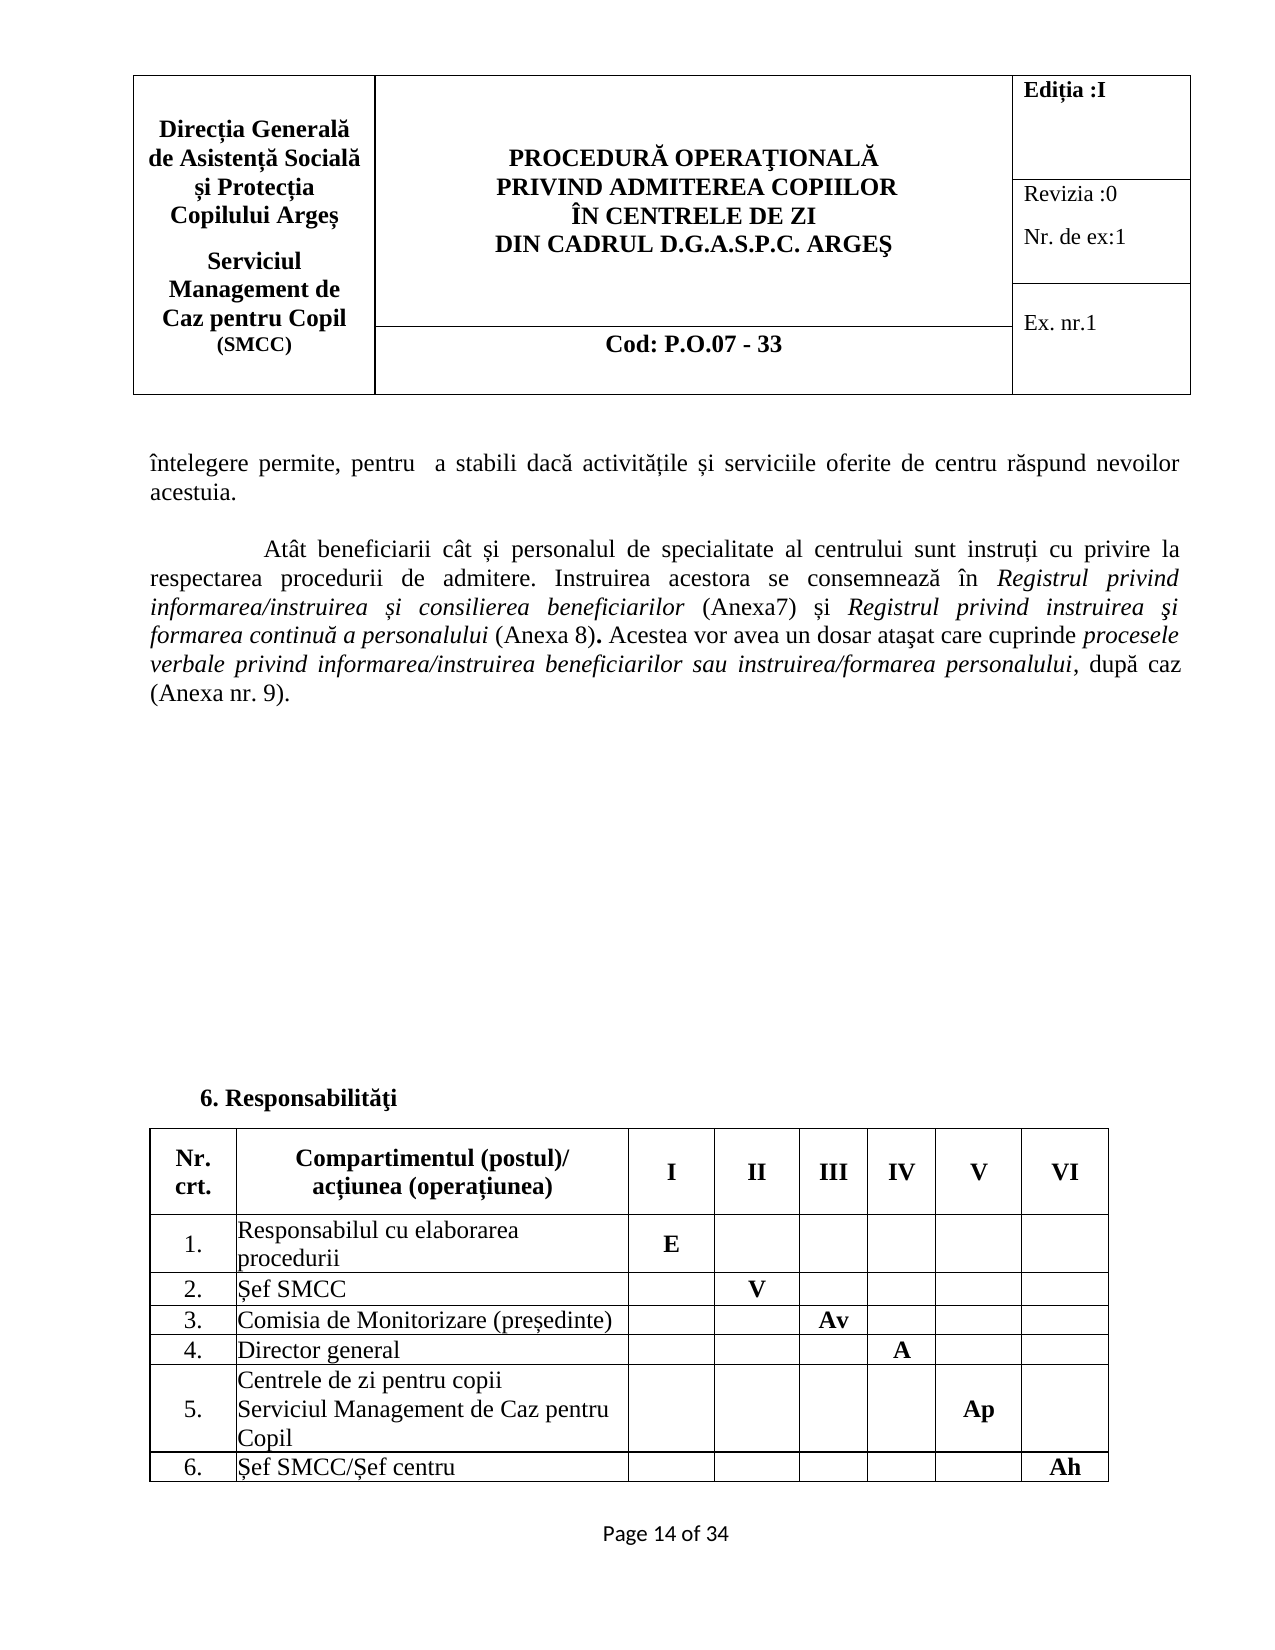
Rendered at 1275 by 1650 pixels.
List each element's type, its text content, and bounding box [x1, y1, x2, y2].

table_cell 3. [151, 1306, 236, 1334]
table_header II [715, 1129, 799, 1214]
table_cell 5. [151, 1365, 236, 1451]
table_cell Ap [936, 1365, 1021, 1451]
table_cell 1. [151, 1215, 236, 1272]
table_cell [1022, 1365, 1108, 1451]
table_cell Director general [237, 1335, 628, 1364]
table_cell Șef SMCC [237, 1273, 628, 1304]
table_cell Șef SMCC/Șef centru [237, 1453, 628, 1481]
table_cell [868, 1365, 935, 1451]
table_cell [800, 1273, 867, 1304]
table_header VI [1022, 1129, 1108, 1214]
table_cell E [629, 1215, 714, 1272]
table_cell [629, 1335, 714, 1364]
table_header I [629, 1129, 714, 1214]
table_cell [868, 1453, 935, 1481]
table_cell [936, 1273, 1021, 1304]
table_cell [1022, 1335, 1108, 1364]
table_cell Responsabilul cu elaborarea procedurii [237, 1215, 628, 1272]
table_cell [868, 1215, 935, 1272]
table_cell [936, 1453, 1021, 1481]
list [150, 448, 1181, 505]
table_header V [936, 1129, 1021, 1214]
table_cell [868, 1273, 935, 1304]
table_cell Comisia de Monitorizare (președinte) [237, 1306, 628, 1334]
table_header III [800, 1129, 867, 1214]
table_cell [1022, 1306, 1108, 1334]
table_cell A [868, 1335, 935, 1364]
table_cell [715, 1215, 799, 1272]
table_cell [715, 1335, 799, 1364]
table_cell [936, 1306, 1021, 1334]
table_cell [800, 1335, 867, 1364]
table_cell [629, 1306, 714, 1334]
table_cell Av [800, 1306, 867, 1334]
text Atât beneficiarii cât și personalul de specialitate al centrului sunt instruți cu privire la respectarea procedurii de admitere. Instruirea acestora se consemnează în Registrul privind informarea/instruirea și consilierea beneficiarilor (Anexa7) și Registrul privind instruirea şi formarea continuă a personalului (Anexa 8). Acestea vor avea un dosar ataşat care cuprinde procesele verbale privind informarea/instruirea beneficiarilor sau instruirea/formarea personalului, după caz (Anexa nr. 9). [150, 534, 1181, 707]
table_cell [715, 1453, 799, 1481]
table_cell V [715, 1273, 799, 1304]
table_cell 4. [151, 1335, 236, 1364]
table_cell [715, 1365, 799, 1451]
table_cell 6. [151, 1453, 236, 1481]
table_cell [1022, 1273, 1108, 1304]
table_cell [629, 1365, 714, 1451]
table_cell [936, 1215, 1021, 1272]
table_cell [715, 1306, 799, 1334]
table_cell Ah [1022, 1453, 1108, 1481]
table_cell [800, 1365, 867, 1451]
table_header IV [868, 1129, 935, 1214]
text 6. Responsabilităţi [150, 1083, 1186, 1112]
table_cell [629, 1273, 714, 1304]
table_cell [868, 1306, 935, 1334]
table_cell 2. [151, 1273, 236, 1304]
table_cell [936, 1335, 1021, 1364]
table_header Nr. crt. [151, 1129, 236, 1214]
table_cell [629, 1453, 714, 1481]
table_header Compartimentul (postul)/ acțiunea (operațiunea) [237, 1129, 628, 1214]
table_cell [1022, 1215, 1108, 1272]
table_cell [800, 1215, 867, 1272]
table_cell [800, 1453, 867, 1481]
table_cell Centrele de zi pentru copii Serviciul Management de Caz pentru Copil [237, 1365, 628, 1451]
